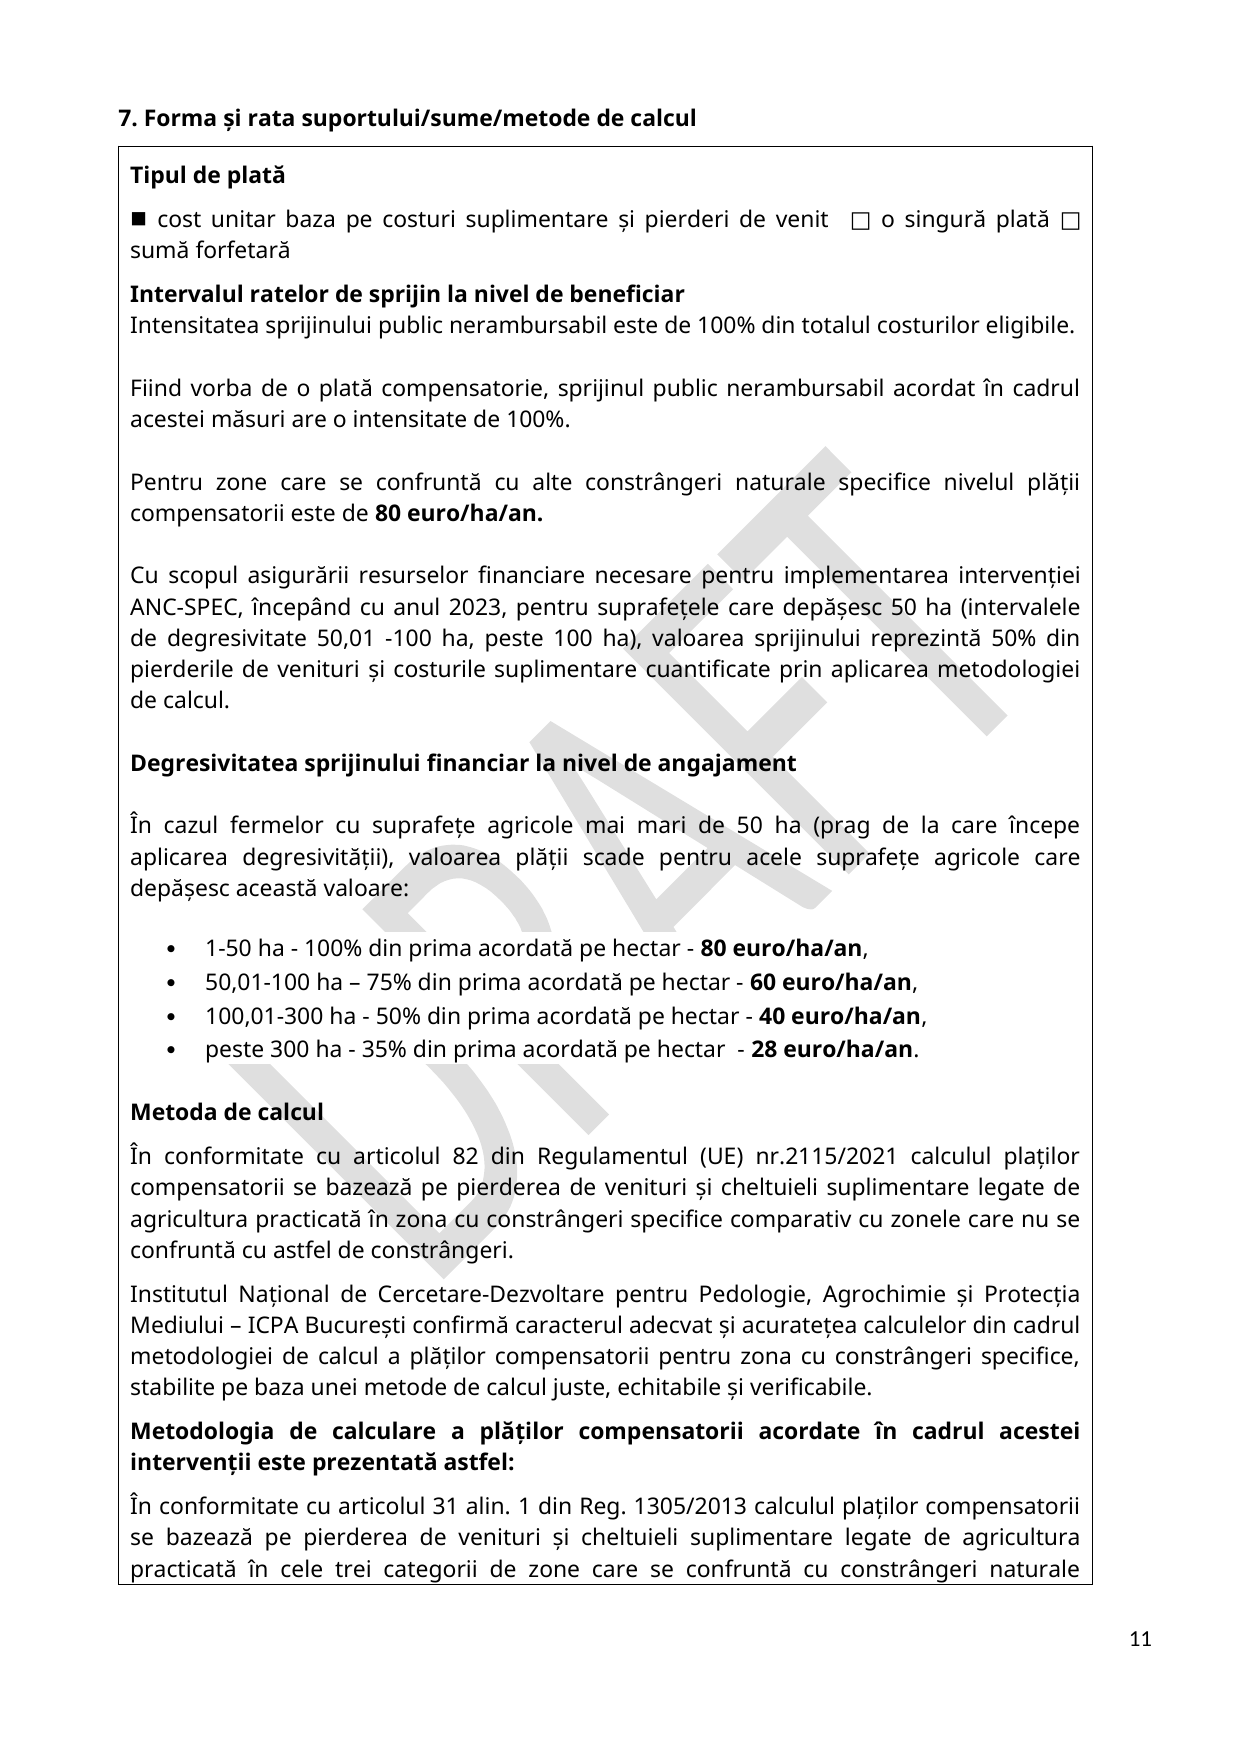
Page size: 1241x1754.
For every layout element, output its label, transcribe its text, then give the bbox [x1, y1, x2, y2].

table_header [119, 147, 1092, 1584]
text 7. Forma și rata suportului/sume/metode de calcul [118, 102, 1152, 133]
